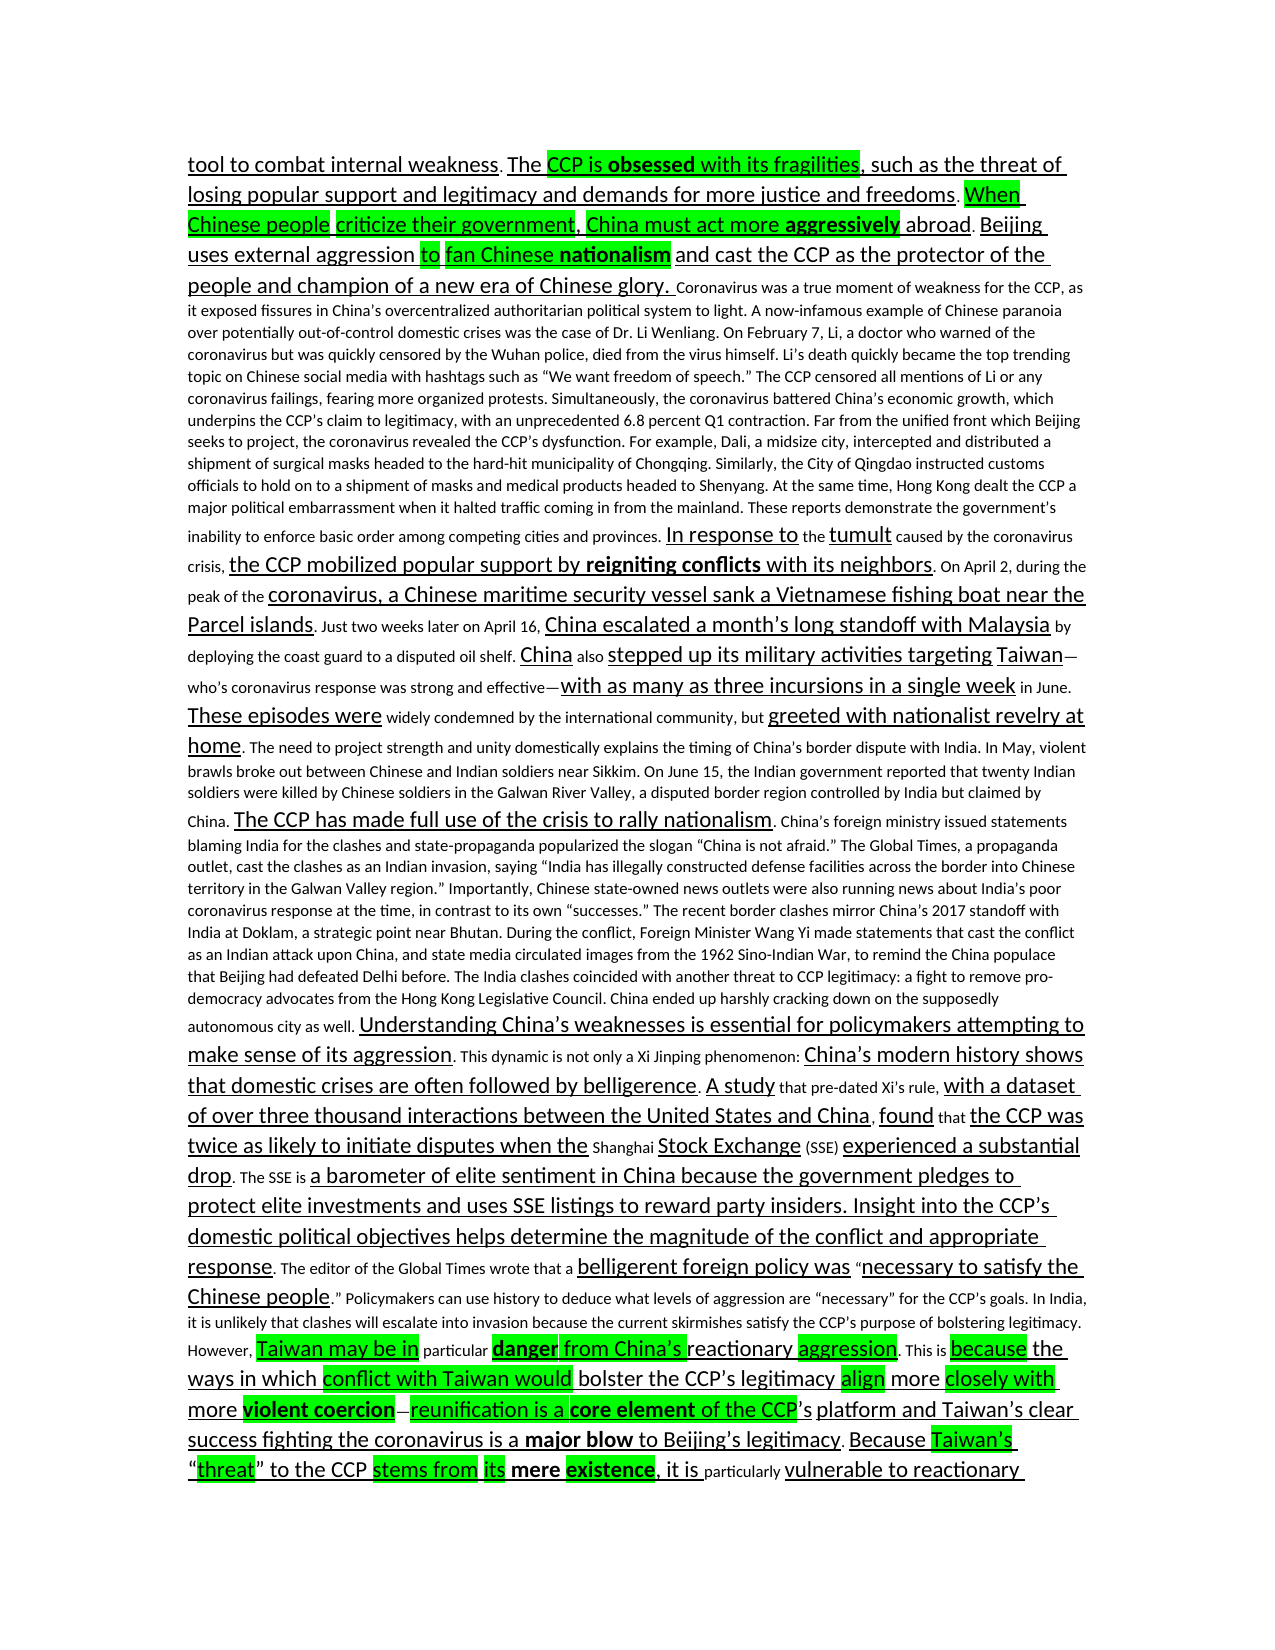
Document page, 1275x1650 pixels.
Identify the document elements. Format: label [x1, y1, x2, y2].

text [187, 150, 1087, 1483]
